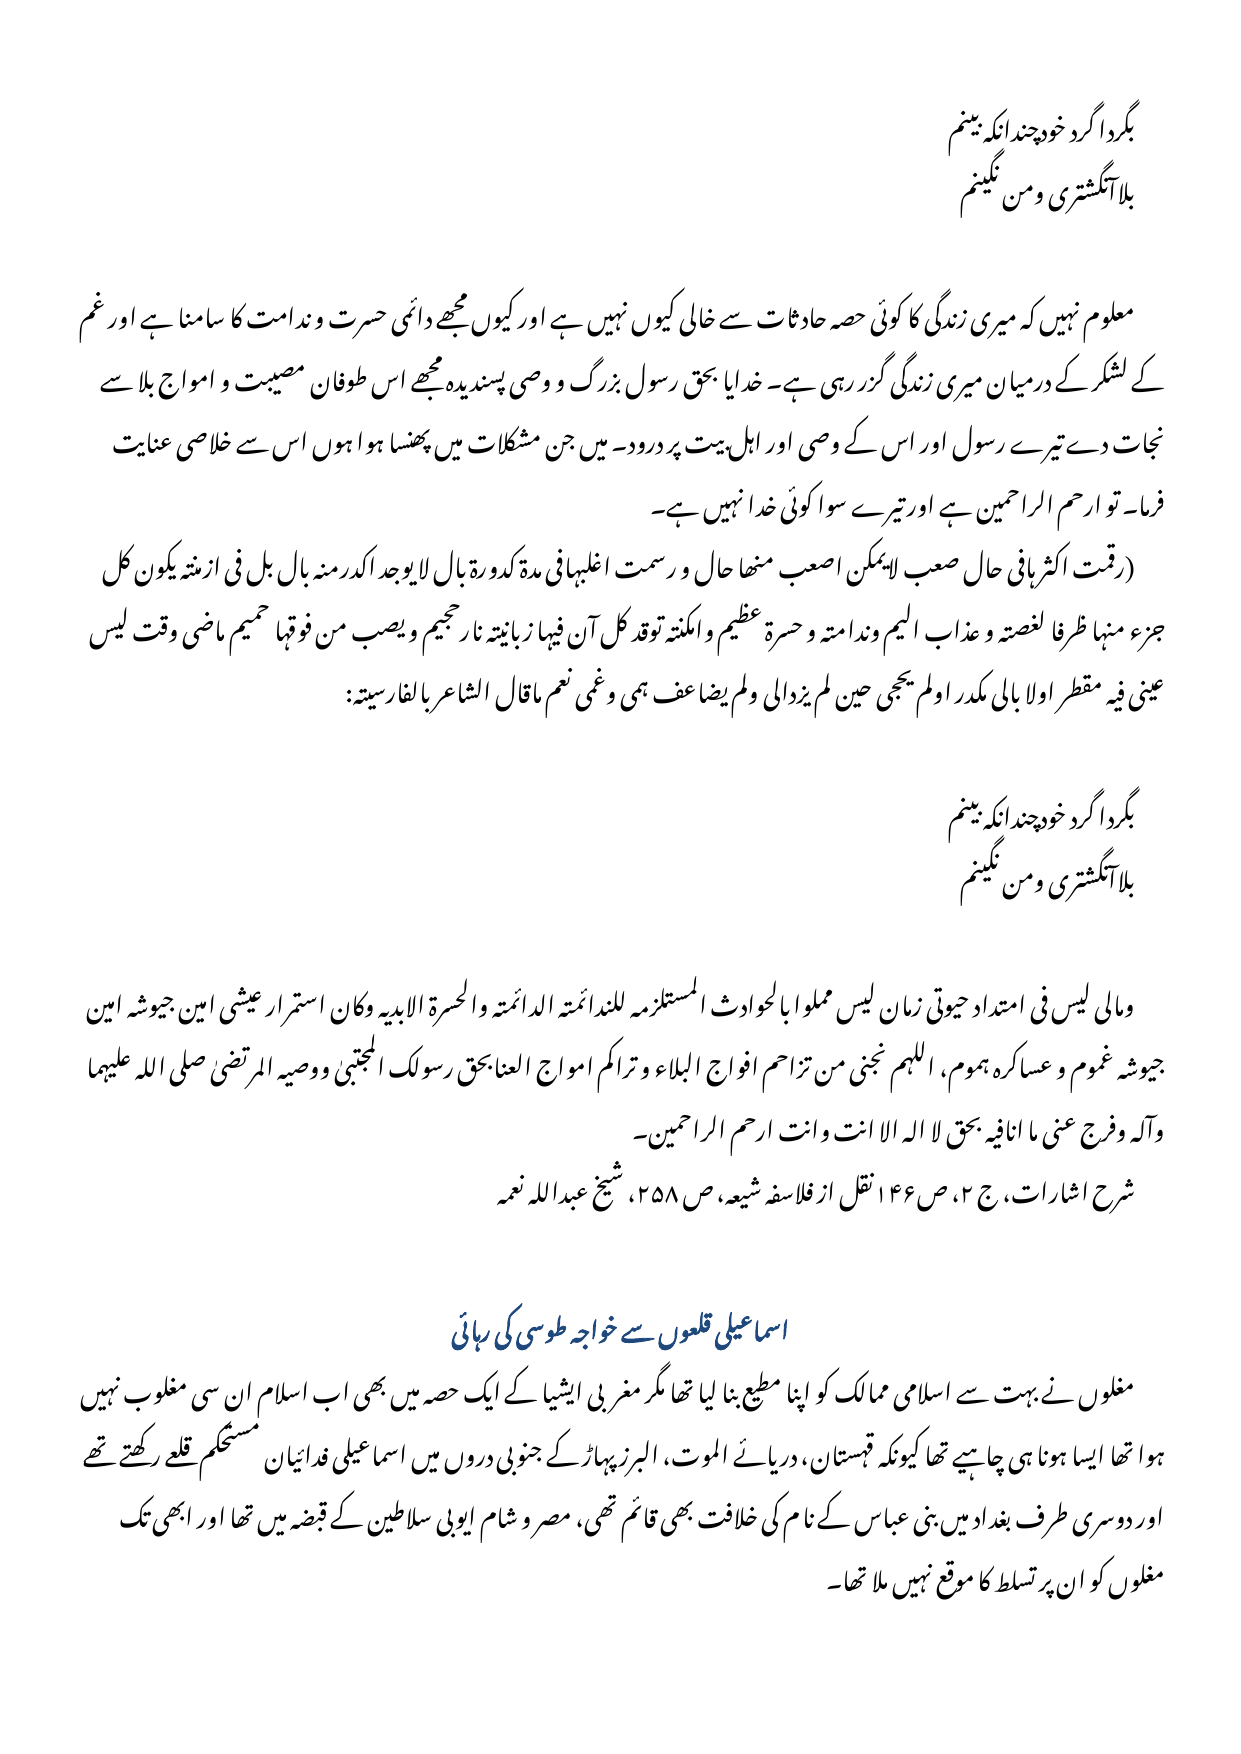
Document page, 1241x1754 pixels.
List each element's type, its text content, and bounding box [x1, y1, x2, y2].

text مغلوں نے بہت سے اسلامی ممالک کو اپنا مطیع بنا لیا تھا مگر مغربی ایشیا کے ایک حصہ میں بھی اب اسلام ان سی مغلوب نہیں ہوا تھا ایسا ہونا ہی چاہیے تھا کیونکہ قہستان، دریائے الموت، البرز پہاڑ کے جنوبی دروں میں اسماعیلی فدائیان مستحکم قلعے رکھتے تھے اور دوسری طرف بغداد میں بنی عباس کے نا م کی خلافت بھی قائم تھی، مصر و شام ایوبی سلاطین کے قبضہ میں تھا اور ابھی تک مغلوں کو ان پر تسلط کا موقع نہیں ملا تھا۔ [75, 1356, 1165, 1606]
text (رقمت اکثر ہافی حال صعب لایمکن اصعب منھا حال و رسمت اغلبہافی مدة کدورة بال لا یوجد اکدرمنہ بال بل فی ازمنتہ یکون کل جزء منہا ظرفا لغصتہ و عذاب الیم وندامتہ و حسرة عظیم وامکنتہ توقد کل آن فیہا زبانیتہ نارحجیم و یصب من فوقہا حمیم ماضی وقت لیس عینی فیہ مقطر اولا بالی مکدر اولم یحجی حین لم یزدالی ولم یضاعف ہمی وغمی نعم ماقال الشاعربالفارسیتہ: [75, 531, 1165, 719]
text بگردا گرد خودچندانکہ بینم [75, 781, 1165, 844]
text بلاآنگشتری ومن نگینم [75, 844, 1165, 906]
text شرح اشارات، ج ۲، ص۱۴۶نقل از فلاسفہ شیعہ، ص ۲۵۸، شیخ عبداللہ نعمہ [75, 1156, 1165, 1219]
text معلوم نہیں کہ میری زندگی کا کوئی حصہ حادثات سے خالی کیوں نہیں ہے اور کیوں مجھے دائمی حسرت و ندامت کا سامنا ہے اور غم کے لشکر کے درمیان میری زندگی گزر رہی ہے۔ خدایا بحق رسول بزرگ و وصی پسندیدہ مجھے اس طوفان مصیبت و امواج بلا سے نجات دے تیرے رسول اور اس کے وصی اور اہل بیت پر درود۔ میں جن مشکلات میں پھنسا ہوا ہوں اس سے خلاصی عنایت فرما۔ تو ارحم الراحمین ہے اور تیرے سوا کوئی خدا نہیں ہے۔ [75, 281, 1165, 531]
subtitle اسماعیلی قلعوں سے خواجہ طوسی کی رہائی [75, 1294, 1165, 1356]
text بگردا گرد خودچندانکہ بینم [75, 94, 1165, 156]
text بلاآنگشتری ومن نگینم [75, 156, 1165, 219]
text ومالی لیس فی امتداد حیوتی زمان لیس مملوا بالحوادث المستلزمہ للندائمتہ الدائمتہ والحسرة الابدیہ وکان استمرار عیشی امین جیوشہ امین جیوشہ غموم و عساکرہ ہموم، اللہم نجنی من تزاحم افواج البلاء و تراکم امواج العنابحق رسولک المجتبیٰ ووصیہ المرتضیٰ صلی اللہ علیہما وآلہ وفرج عنی ما انافیہ بحق لا الہ الا انت وانت ارحم الراحمین۔ [75, 969, 1165, 1156]
